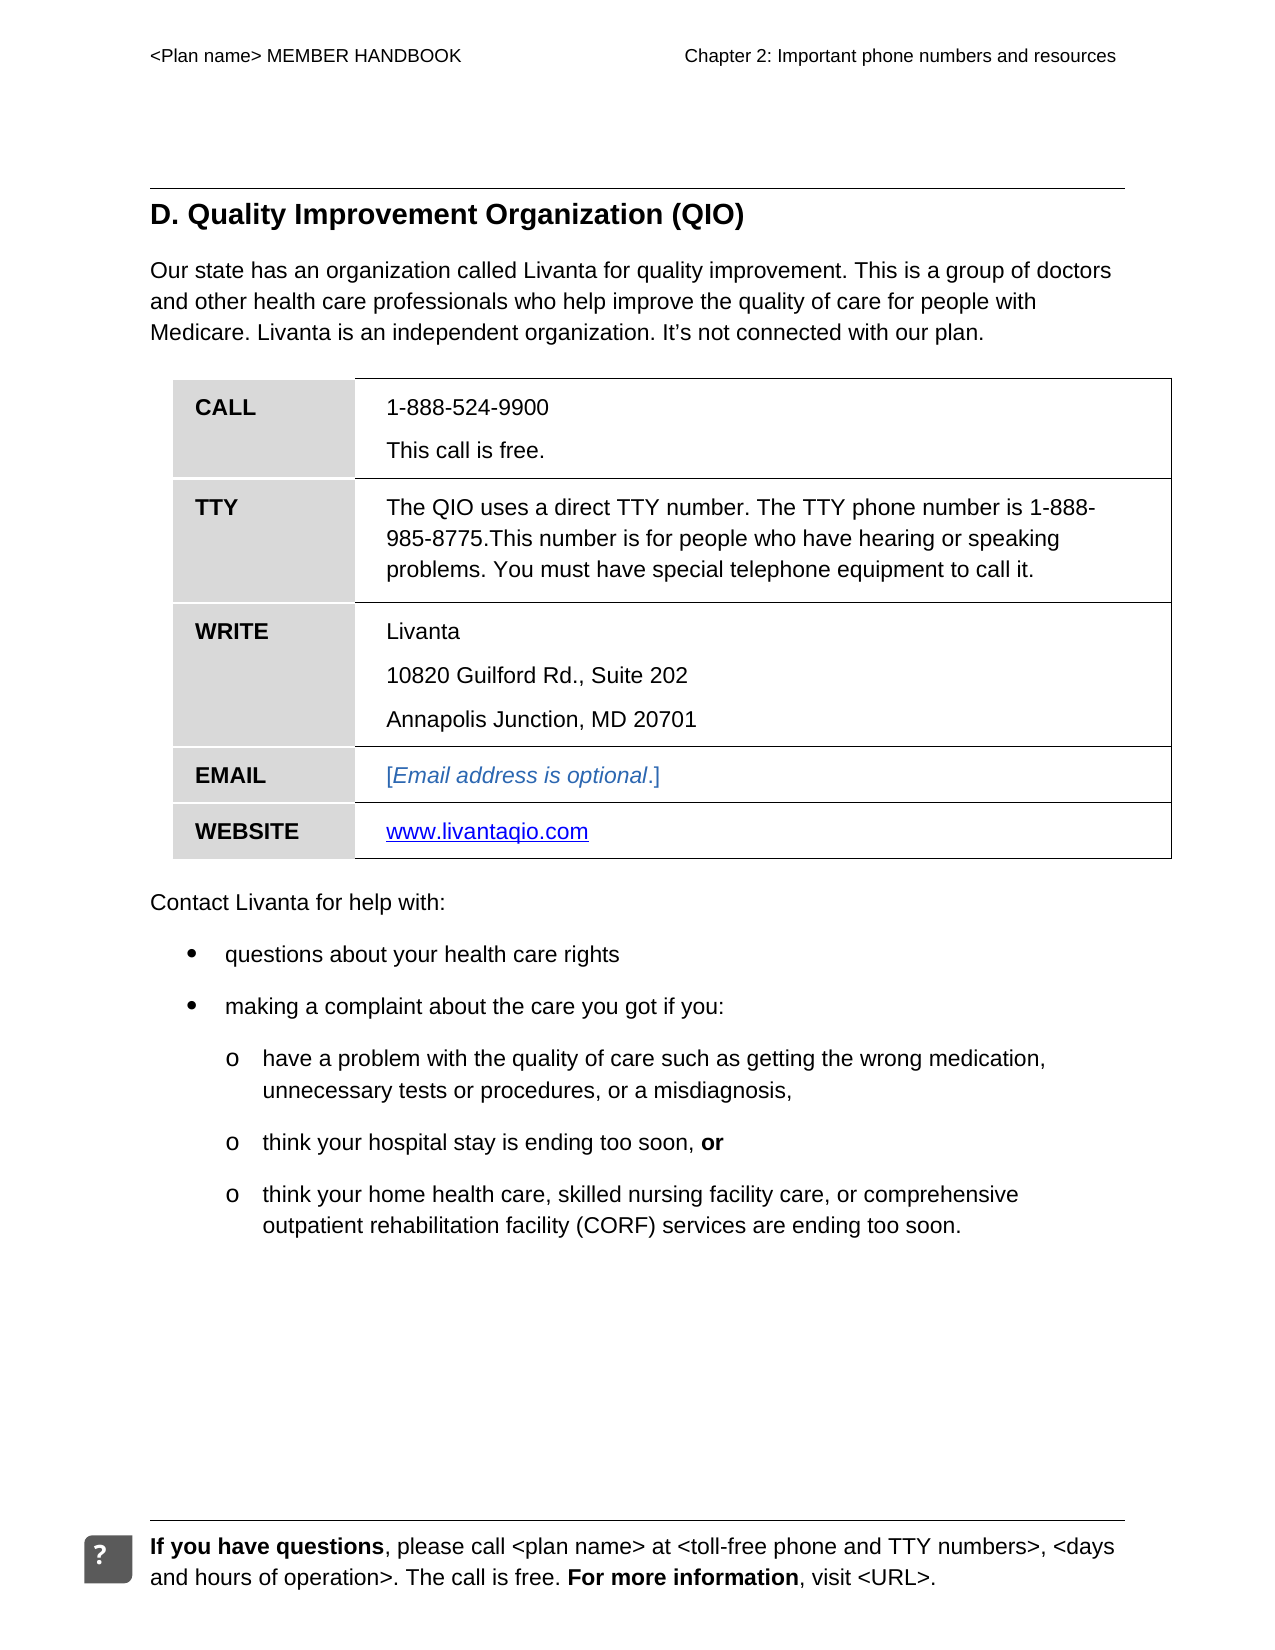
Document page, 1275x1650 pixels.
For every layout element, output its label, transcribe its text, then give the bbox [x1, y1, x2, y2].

text have a problem with the quality of care such as getting the wrong medication, unnecessary tests or procedures, or a misdiagnosis, [225, 1042, 1050, 1104]
table_cell Livanta 10820 Guilford Rd., Suite 202 Annapolis Junction, MD 20701 [355, 603, 1171, 746]
table_cell EMAIL [173, 748, 355, 802]
table_cell The QIO uses a direct TTY number. The TTY phone number is 1-888-985-8775.This number is for people who have hearing or speaking problems. You must have special telephone equipment to call it. [355, 479, 1171, 602]
text questions about your health care rights [187, 938, 1050, 969]
text Our state has an organization called Livanta for quality improvement. This is a group of doctors and other health care professionals who help improve the quality of care for people with Medicare. Livanta is an independent organization. It’s not connected with our plan. [150, 253, 1125, 347]
subtitle Quality Improvement Organization (QIO) [150, 189, 1125, 232]
text think your hospital stay is ending too soon, or [225, 1125, 1050, 1156]
text think your home health care, skilled nursing facility care, or comprehensive outpatient rehabilitation facility (CORF) services are ending too soon. [225, 1177, 1050, 1240]
table_cell TTY [173, 480, 355, 602]
table_cell [Email address is optional.] [355, 747, 1171, 802]
table_cell CALL [173, 380, 355, 477]
table_cell WRITE [173, 604, 355, 746]
table_cell www.livantaqio.com [355, 803, 1171, 858]
text Contact Livanta for help with: [150, 886, 1125, 917]
table_cell WEBSITE [173, 804, 355, 858]
table_header [355, 368, 1171, 377]
table_cell 1-888-524-9900 This call is free. [355, 379, 1171, 477]
text making a complaint about the care you got if you: [187, 990, 1050, 1021]
